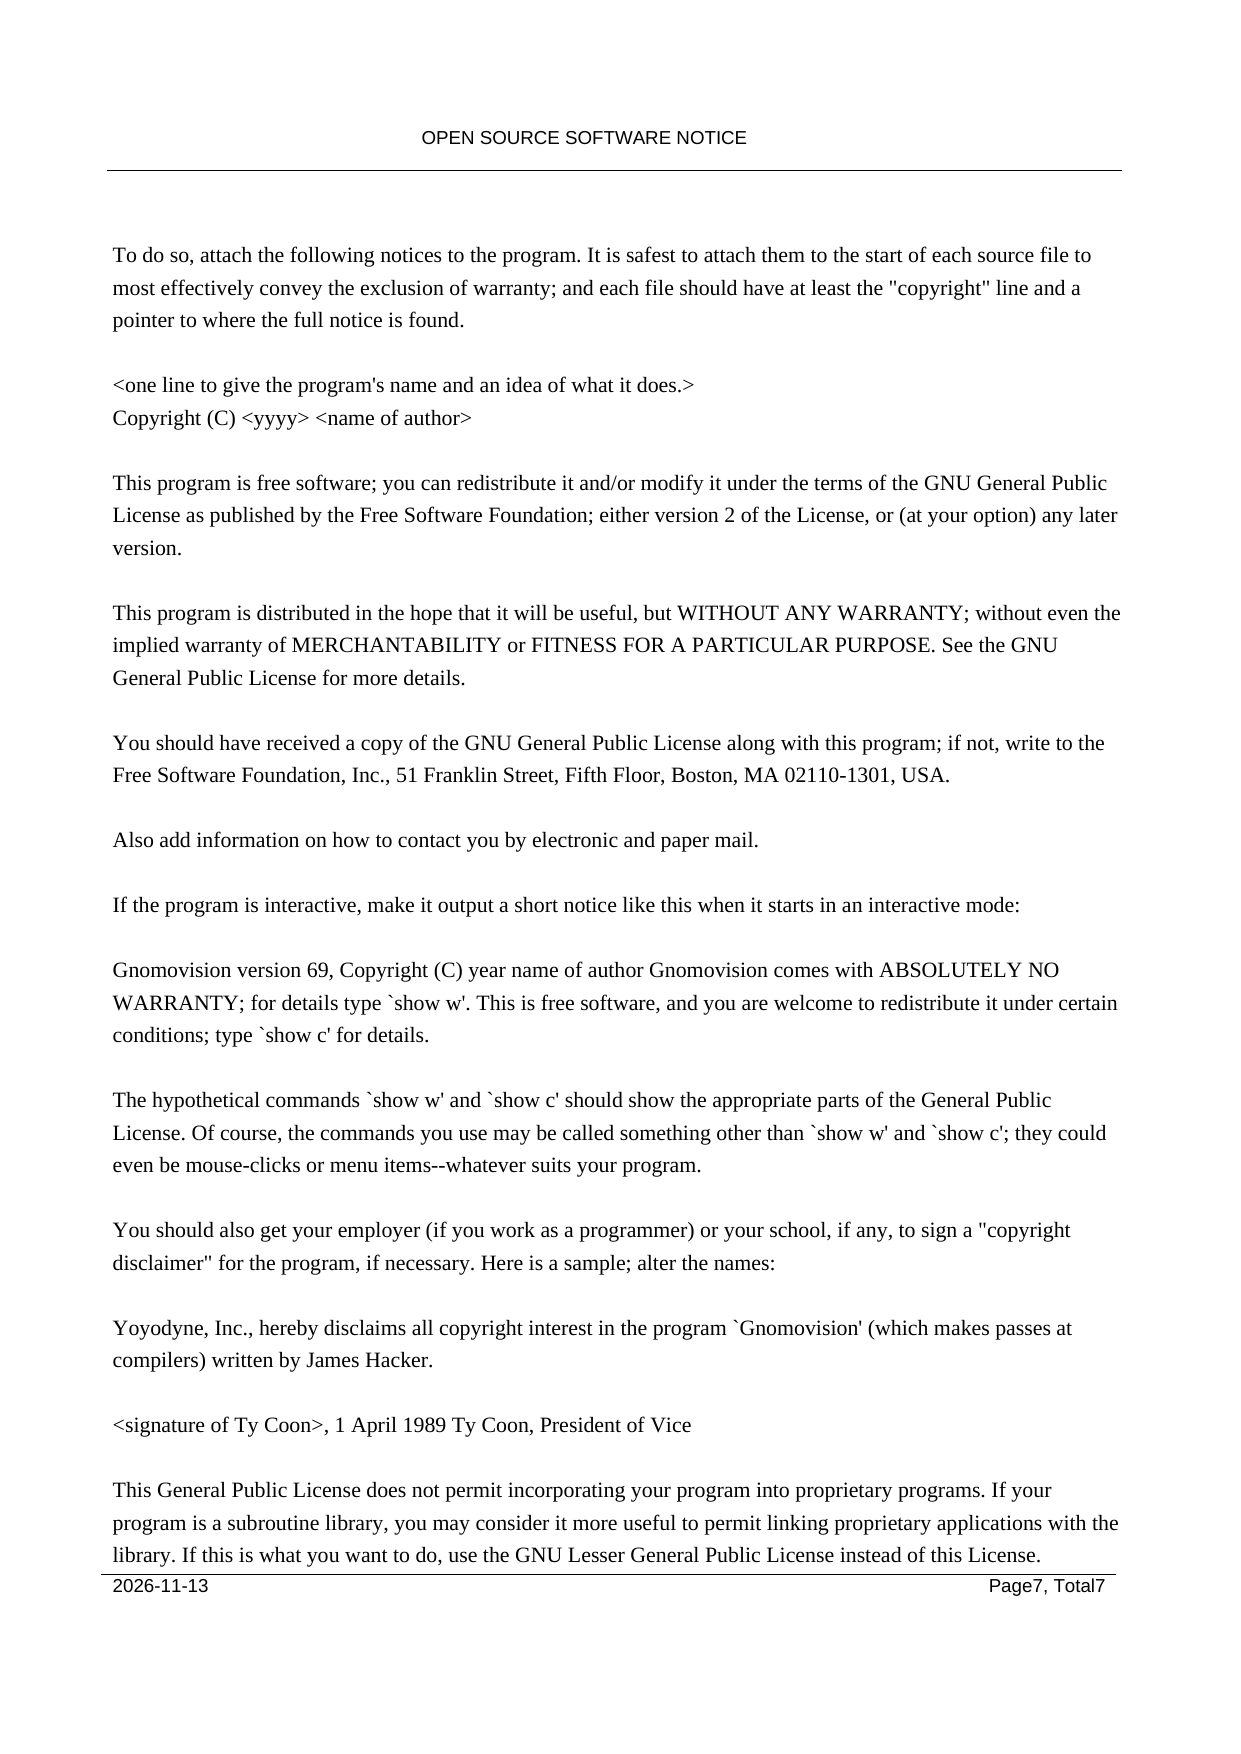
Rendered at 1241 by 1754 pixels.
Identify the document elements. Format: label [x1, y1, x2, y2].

text [112, 206, 1128, 1571]
